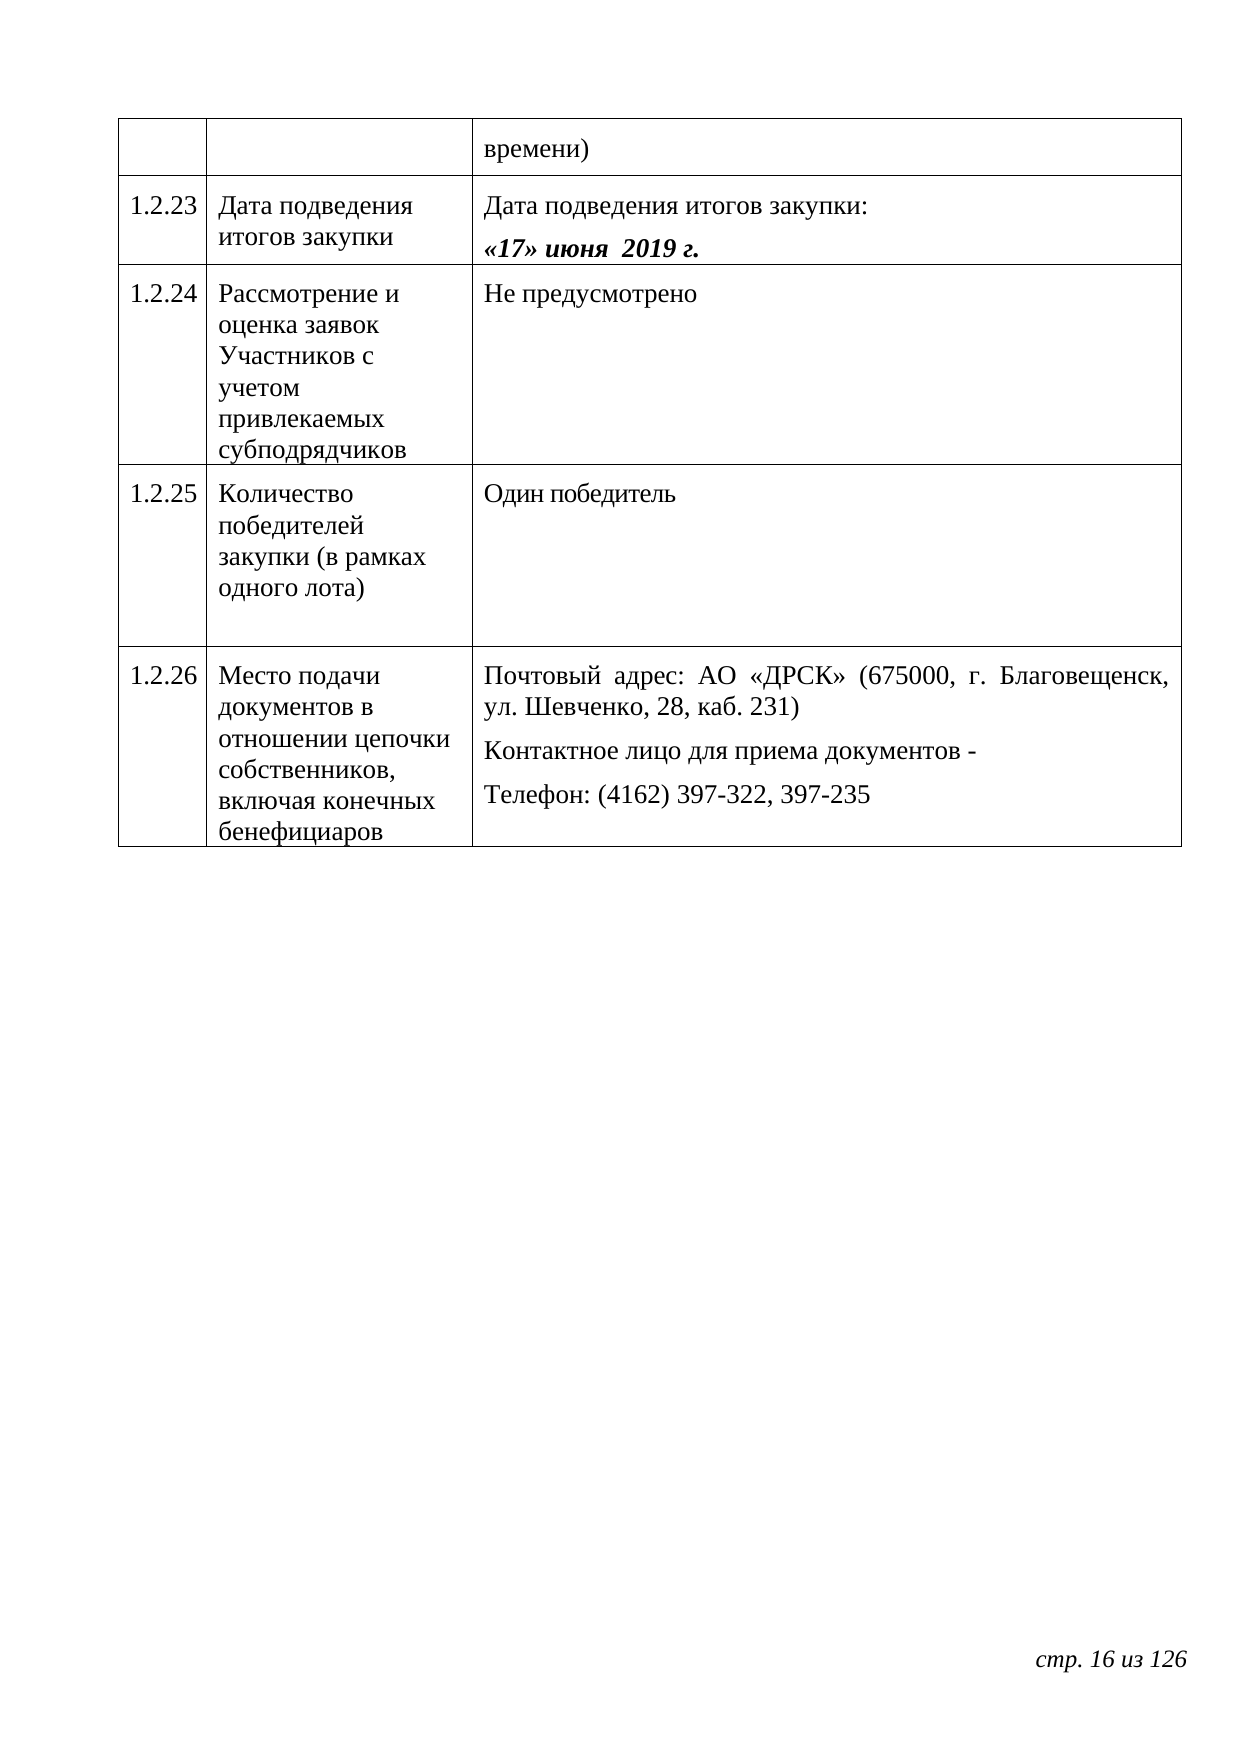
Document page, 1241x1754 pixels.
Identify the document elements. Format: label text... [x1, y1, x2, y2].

table_cell [119, 265, 206, 464]
table_cell [119, 465, 206, 646]
table_cell Не предусмотрено [473, 265, 1181, 464]
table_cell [473, 119, 1181, 175]
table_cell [207, 119, 472, 175]
table_cell [119, 176, 206, 264]
table_cell Почтовый адрес: АО «ДРСК» (675000, г. Благовещенск, ул. Шевченко, 28, каб. 231) Контактное лицо для приема документов - Телефон: (4162) 397-322, 397-235 [473, 647, 1181, 846]
table_cell [119, 647, 206, 846]
table_cell [119, 119, 206, 175]
table_cell Один победитель [473, 465, 1181, 646]
table_cell Место подачи документов в отношении цепочки собственников, включая конечных бенефициаров [207, 647, 472, 846]
table_cell Дата подведения итогов закупки: «17» июня 2019 г. [473, 176, 1181, 264]
table_cell Дата подведения итогов закупки [207, 176, 472, 264]
table_cell Количество победителей закупки (в рамках одного лота) [207, 465, 472, 646]
table_cell Рассмотрение и оценка заявок Участников с учетом привлекаемых субподрядчиков [207, 265, 472, 464]
